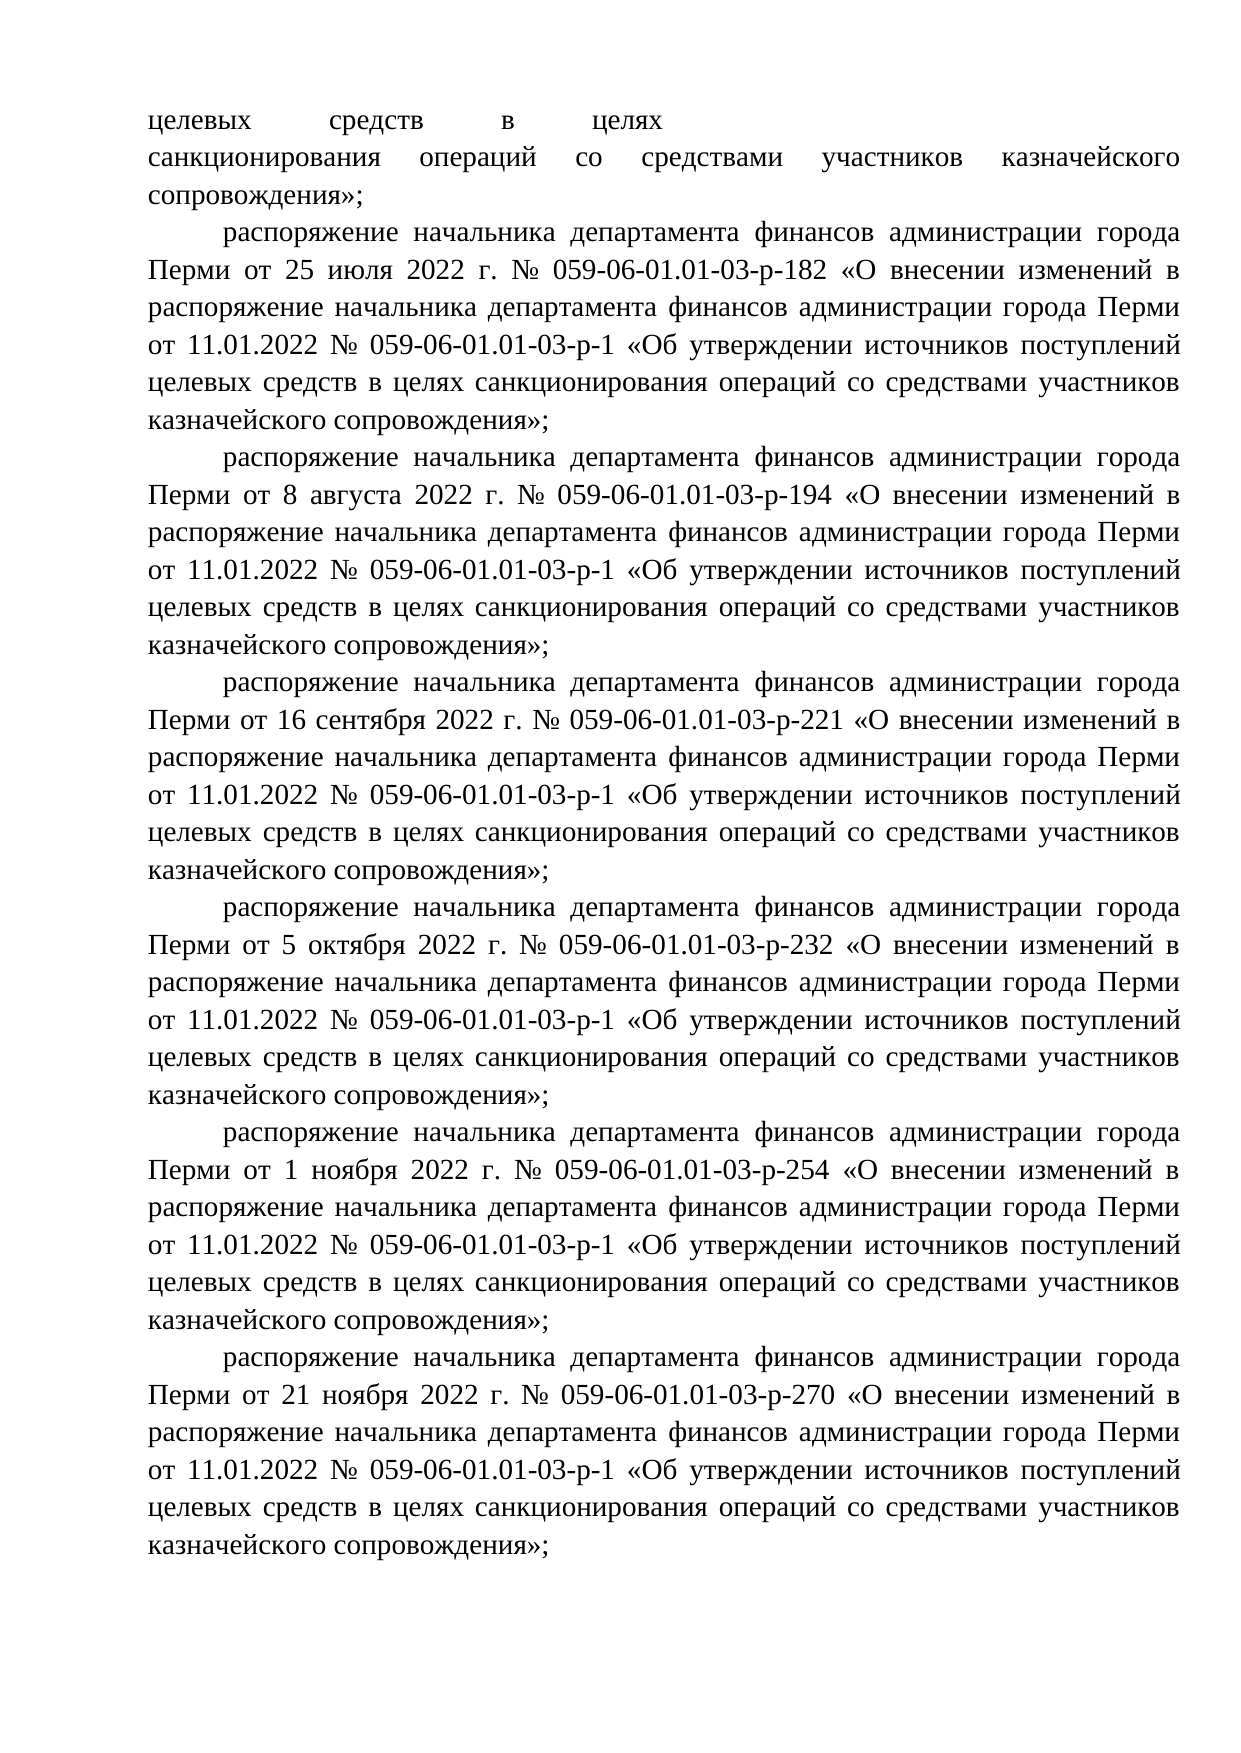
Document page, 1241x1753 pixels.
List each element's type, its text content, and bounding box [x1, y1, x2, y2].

text распоряжение начальника департамента финансов администрации города Перми от 1 ноября 2022 г. № 059-06-01.01-03-р-254 «О внесении изменений в распоряжение начальника департамента финансов администрации города Перми от 11.01.2022 № 059-06-01.01-03-р-1 «Об утверждении источников поступлений целевых средств в целях санкционирования операций со средствами участников казначейского сопровождения»; [148, 1112, 1181, 1337]
text распоряжение начальника департамента финансов администрации города Перми от 8 августа 2022 г. № 059-06-01.01-03-р-194 «О внесении изменений в распоряжение начальника департамента финансов администрации города Перми от 11.01.2022 № 059-06-01.01-03-р-1 «Об утверждении источников поступлений целевых средств в целях санкционирования операций со средствами участников казначейского сопровождения»; [148, 437, 1181, 662]
text распоряжение начальника департамента финансов администрации города Перми от 16 сентября 2022 г. № 059-06-01.01-03-р-221 «О внесении изменений в распоряжение начальника департамента финансов администрации города Перми от 11.01.2022 № 059-06-01.01-03-р-1 «Об утверждении источников поступлений целевых средств в целях санкционирования операций со средствами участников казначейского сопровождения»; [148, 662, 1181, 887]
text распоряжение начальника департамента финансов администрации города Перми от 5 октября 2022 г. № 059-06-01.01-03-р-232 «О внесении изменений в распоряжение начальника департамента финансов администрации города Перми от 11.01.2022 № 059-06-01.01-03-р-1 «Об утверждении источников поступлений целевых средств в целях санкционирования операций со средствами участников казначейского сопровождения»; [148, 887, 1181, 1112]
text распоряжение начальника департамента финансов администрации города Перми от 21 ноября 2022 г. № 059-06-01.01-03-р-270 «О внесении изменений в распоряжение начальника департамента финансов администрации города Перми от 11.01.2022 № 059-06-01.01-03-р-1 «Об утверждении источников поступлений целевых средств в целях санкционирования операций со средствами участников казначейского сопровождения»; [148, 1337, 1181, 1562]
text распоряжение начальника департамента финансов администрации города Перми от 25 июля 2022 г. № 059-06-01.01-03-р-182 «О внесении изменений в распоряжение начальника департамента финансов администрации города Перми от 11.01.2022 № 059-06-01.01-03-р-1 «Об утверждении источников поступлений целевых средств в целях санкционирования операций со средствами участников казначейского сопровождения»; [148, 212, 1181, 437]
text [148, 99, 1181, 212]
